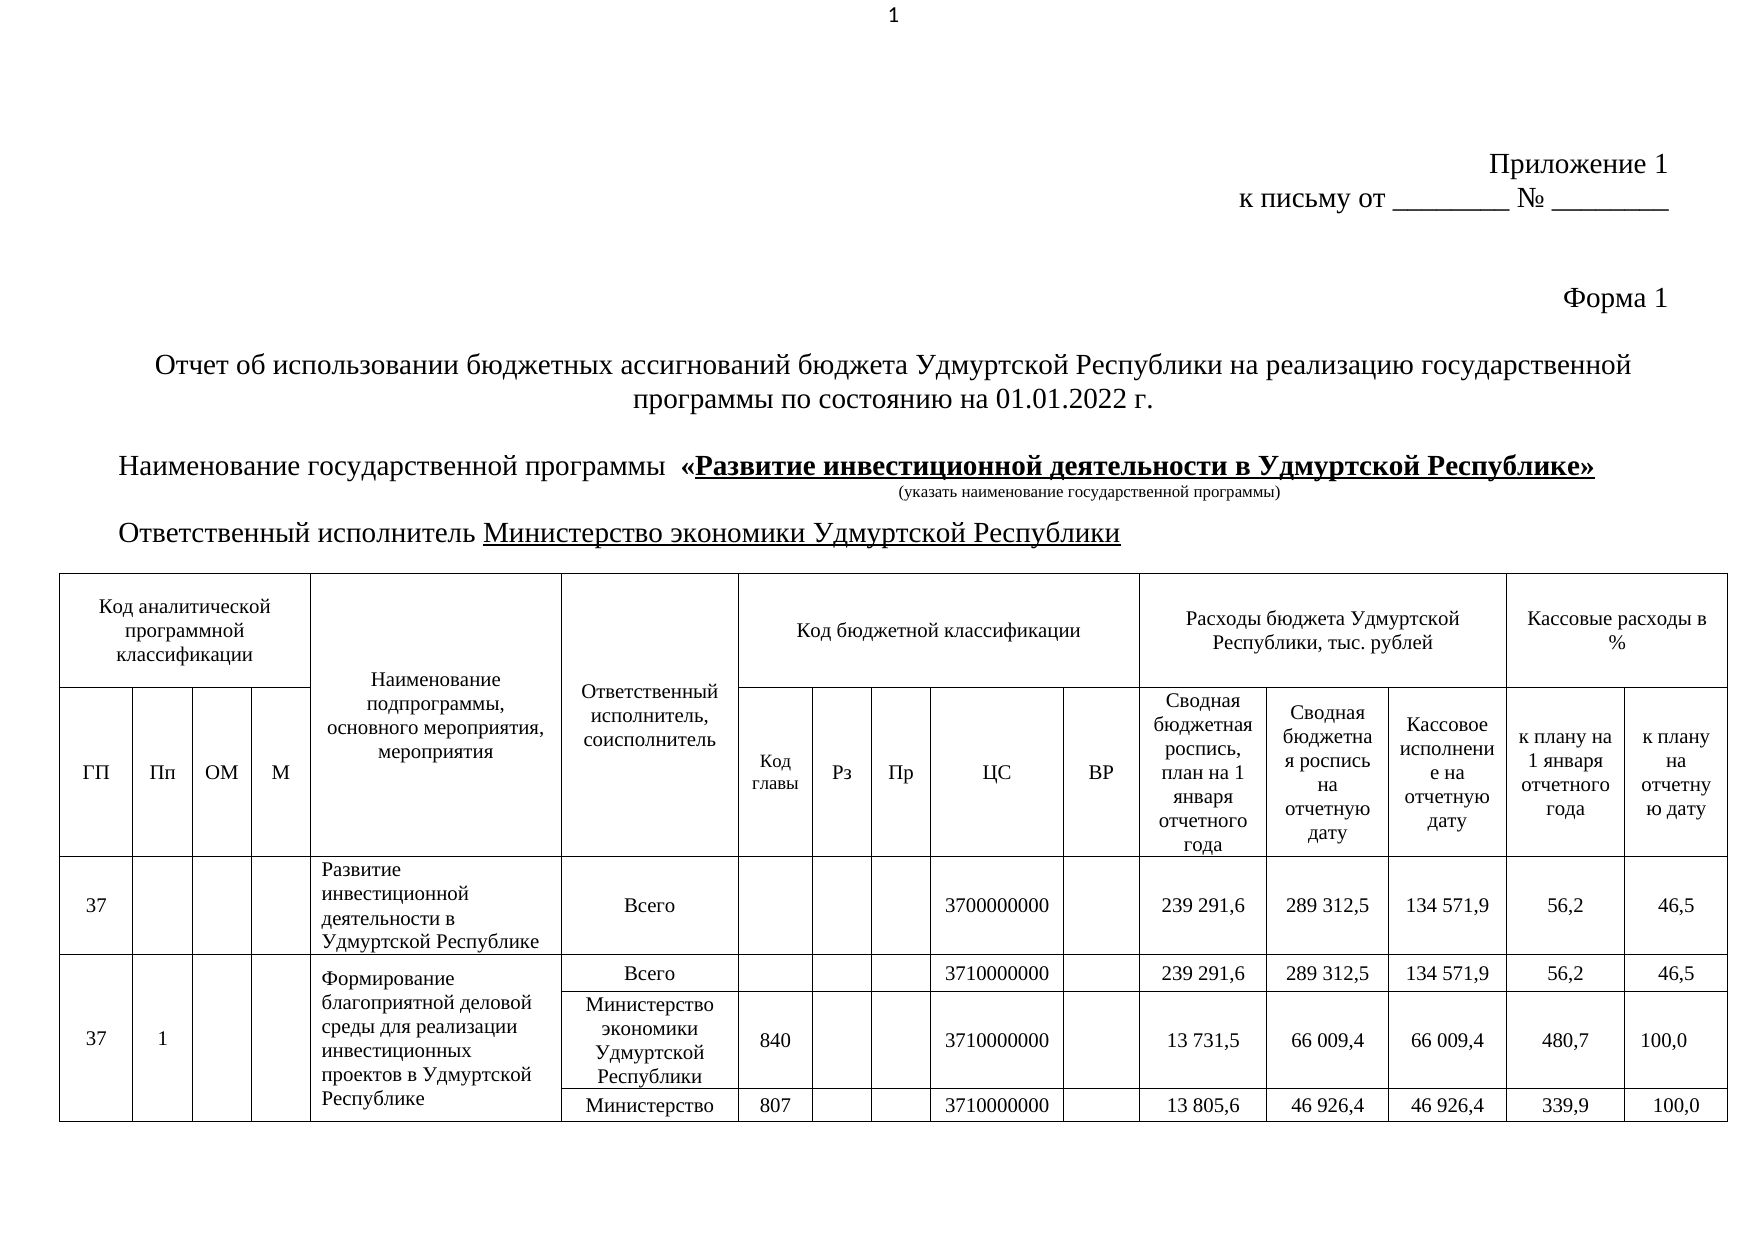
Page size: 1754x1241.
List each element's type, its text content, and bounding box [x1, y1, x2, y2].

table_header Ответственный исполнитель, соисполнитель [562, 574, 738, 856]
table_cell 339,9 [1507, 1089, 1624, 1121]
table_cell 100,0 [1625, 992, 1727, 1088]
table_cell 1 [133, 955, 192, 1121]
table_cell 37 [60, 955, 132, 1121]
table_cell Кассовое исполнение на отчетную дату [1389, 688, 1506, 856]
table_cell 46 926,4 [1267, 1089, 1388, 1121]
table_cell [813, 955, 871, 991]
text (указать наименование государственной программы) [118, 482, 1668, 515]
text Наименование государственной программы «Развитие инвестиционной деятельности в Удмуртской Республике» [118, 448, 1668, 482]
table_cell ОМ [193, 688, 251, 856]
table_cell 239 291,6 [1140, 857, 1266, 953]
table_header Расходы бюджета Удмуртской Республики, тыс. рублей [1140, 574, 1506, 687]
table_cell 66 009,4 [1267, 992, 1388, 1088]
table_cell [1064, 857, 1139, 953]
table_cell 100,0 [1625, 1089, 1727, 1121]
table_cell Всего [562, 857, 738, 953]
table_cell [193, 955, 251, 1121]
table_cell 807 [739, 1089, 812, 1121]
table_cell [133, 857, 192, 953]
table_cell 3710000000 [931, 955, 1063, 991]
table_cell 3710000000 [931, 992, 1063, 1088]
table_cell ЦС [931, 688, 1063, 856]
table_header Код аналитической программной классификации [60, 574, 310, 687]
table_cell ВР [1064, 688, 1139, 856]
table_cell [562, 1089, 738, 1121]
table_header Код бюджетной классификации [739, 574, 1139, 687]
table_cell Сводная бюджетная роспись, план на 1 января отчетного года [1140, 688, 1266, 856]
table_cell 3710000000 [931, 1089, 1063, 1121]
table_cell [1064, 955, 1139, 991]
table_cell [1064, 1089, 1139, 1121]
table_cell 56,2 [1507, 955, 1624, 991]
table_cell Министерство экономики Удмуртской Республики [562, 992, 738, 1088]
table_cell [813, 992, 871, 1088]
table_cell 13 805,6 [1140, 1089, 1266, 1121]
text Форма 1 [118, 280, 1668, 314]
table_cell [872, 1089, 930, 1121]
text Отчет об использовании бюджетных ассигнований бюджета Удмуртской Республики на реализацию государственной программы по состоянию на 01.01.2022 г. [118, 347, 1668, 414]
table_cell 480,7 [1507, 992, 1624, 1088]
table_cell 3700000000 [931, 857, 1063, 953]
table_cell 46,5 [1625, 857, 1727, 953]
table_cell [813, 1089, 871, 1121]
table_cell к плану на отчетную дату [1625, 688, 1727, 856]
table_cell [739, 955, 812, 991]
table_cell [872, 857, 930, 953]
table_cell 289 312,5 [1267, 857, 1388, 953]
table_cell ГП [60, 688, 132, 856]
table_cell 56,2 [1507, 857, 1624, 953]
table_cell 13 731,5 [1140, 992, 1266, 1088]
table_cell [252, 955, 310, 1121]
table_cell 46 926,4 [1389, 1089, 1506, 1121]
table_cell Рз [813, 688, 871, 856]
table_cell [739, 857, 812, 953]
table_cell 289 312,5 [1267, 955, 1388, 991]
table_cell [1064, 992, 1139, 1088]
table_cell 239 291,6 [1140, 955, 1266, 991]
table_cell 46,5 [1625, 955, 1727, 991]
text Ответственный исполнитель Министерство экономики Удмуртской Республики [118, 515, 1668, 549]
table_cell Всего [562, 955, 738, 991]
table_cell 840 [739, 992, 812, 1088]
table_cell Развитие инвестиционной деятельности в Удмуртской Республике [311, 857, 561, 953]
text Приложение 1 [118, 146, 1668, 180]
table_cell [813, 857, 871, 953]
table_header Наименование подпрограммы, основного мероприятия, мероприятия [311, 574, 561, 856]
table_cell Пп [133, 688, 192, 856]
table_cell 134 571,9 [1389, 955, 1506, 991]
table_cell [872, 992, 930, 1088]
table_cell Код главы [739, 688, 812, 856]
table_cell Пр [872, 688, 930, 856]
table_cell Формирование благоприятной деловой среды для реализации инвестиционных проектов в Удмуртской Республике [311, 955, 561, 1121]
table_cell [252, 857, 310, 953]
table_cell М [252, 688, 310, 856]
text к письму от ________ № ________ [118, 180, 1668, 213]
table_cell 134 571,9 [1389, 857, 1506, 953]
table_cell [872, 955, 930, 991]
table_cell 66 009,4 [1389, 992, 1506, 1088]
table_cell 37 [60, 857, 132, 953]
table_header Кассовые расходы в % [1507, 574, 1727, 687]
table_cell к плану на 1 января отчетного года [1507, 688, 1624, 856]
table_cell Сводная бюджетная роспись на отчетную дату [1267, 688, 1388, 856]
table_cell [193, 857, 251, 953]
